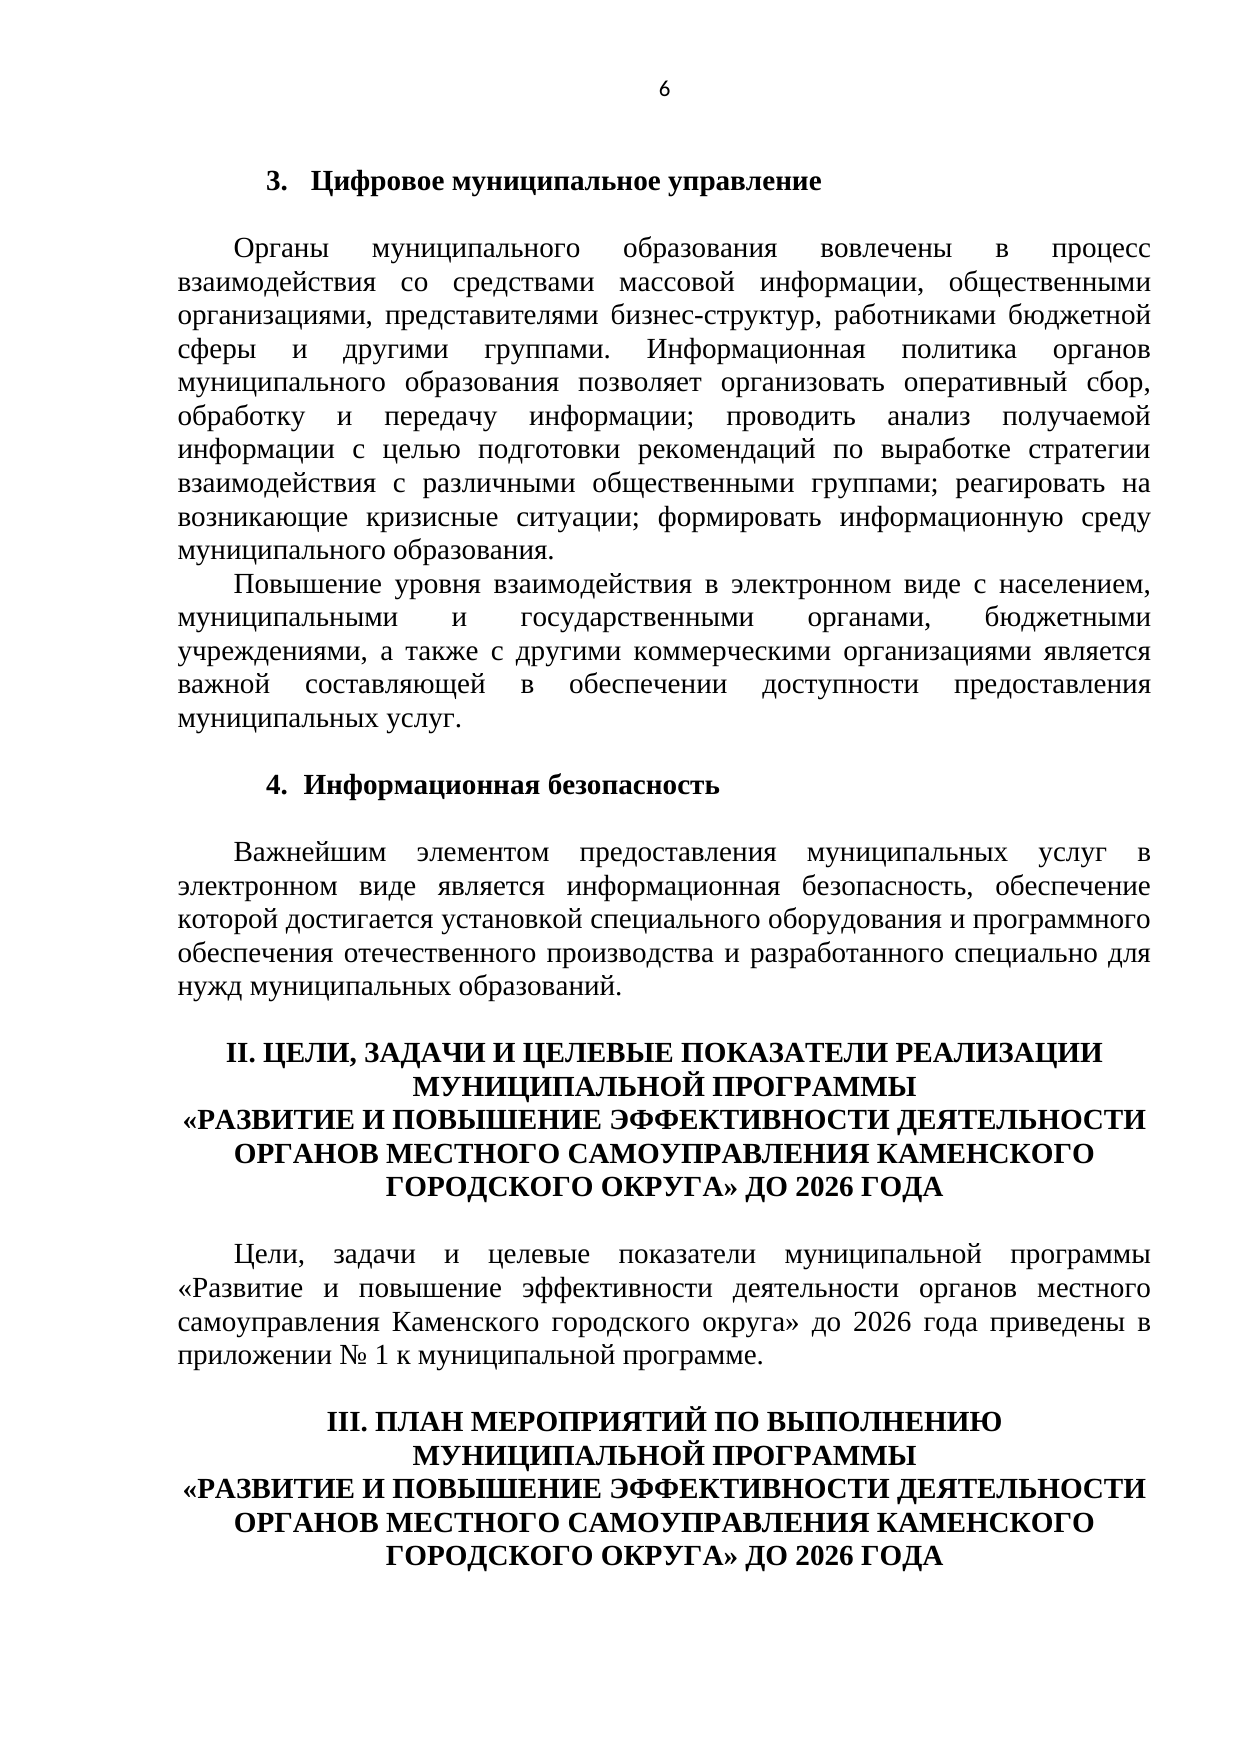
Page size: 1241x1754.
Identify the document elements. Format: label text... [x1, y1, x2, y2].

text «РАЗВИТИЕ И ПОВЫШЕНИЕ ЭФФЕКТИВНОСТИ ДЕЯТЕЛЬНОСТИ ОРГАНОВ МЕСТНОГО САМОУПРАВЛЕНИЯ КАМЕНСКОГО ГОРОДСКОГО ОКРУГА» ДО 2026 ГОДА [177, 1102, 1152, 1203]
text III. ПЛАН МЕРОПРИЯТИЙ ПО ВЫПОЛНЕНИЮ МУНИЦИПАЛЬНОЙ ПРОГРАММЫ [177, 1404, 1152, 1471]
text Повышение уровня взаимодействия в электронном виде с населением, муниципальными и государственными органами, бюджетными учреждениями, а также с другими коммерческими организациями является важной составляющей в обеспечении доступности предоставления муниципальных услуг. [177, 566, 1152, 733]
text Важнейшим элементом предоставления муниципальных услуг в электронном виде является информационная безопасность, обеспечение которой достигается установкой специального оборудования и программного обеспечения отечественного производства и разработанного специально для нужд муниципальных образований. [177, 834, 1152, 1002]
text II. ЦЕЛИ, ЗАДАЧИ И ЦЕЛЕВЫЕ ПОКАЗАТЕЛИ РЕАЛИЗАЦИИ [177, 1035, 1152, 1069]
list Информационная безопасность [266, 767, 1152, 801]
text «РАЗВИТИЕ И ПОВЫШЕНИЕ ЭФФЕКТИВНОСТИ ДЕЯТЕЛЬНОСТИ ОРГАНОВ МЕСТНОГО САМОУПРАВЛЕНИЯ КАМЕНСКОГО ГОРОДСКОГО ОКРУГА» ДО 2026 ГОДА [177, 1471, 1152, 1572]
text МУНИЦИПАЛЬНОЙ ПРОГРАММЫ [177, 1069, 1152, 1102]
text Цели, задачи и целевые показатели муниципальной программы «Развитие и повышение эффективности деятельности органов местного самоуправления Каменского городского округа» до 2026 года приведены в приложении № 1 к муниципальной программе. [177, 1237, 1152, 1371]
text Органы муниципального образования вовлечены в процесс взаимодействия со средствами массовой информации, общественными организациями, представителями бизнес-структур, работниками бюджетной сферы и другими группами. Информационная политика органов муниципального образования позволяет организовать оперативный сбор, обработку и передачу информации; проводить анализ получаемой информации с целью подготовки рекомендаций по выработке стратегии взаимодействия с различными общественными группами; реагировать на возникающие кризисные ситуации; формировать информационную среду муниципального образования. [177, 230, 1152, 566]
list Цифровое муниципальное управление [266, 163, 1152, 197]
